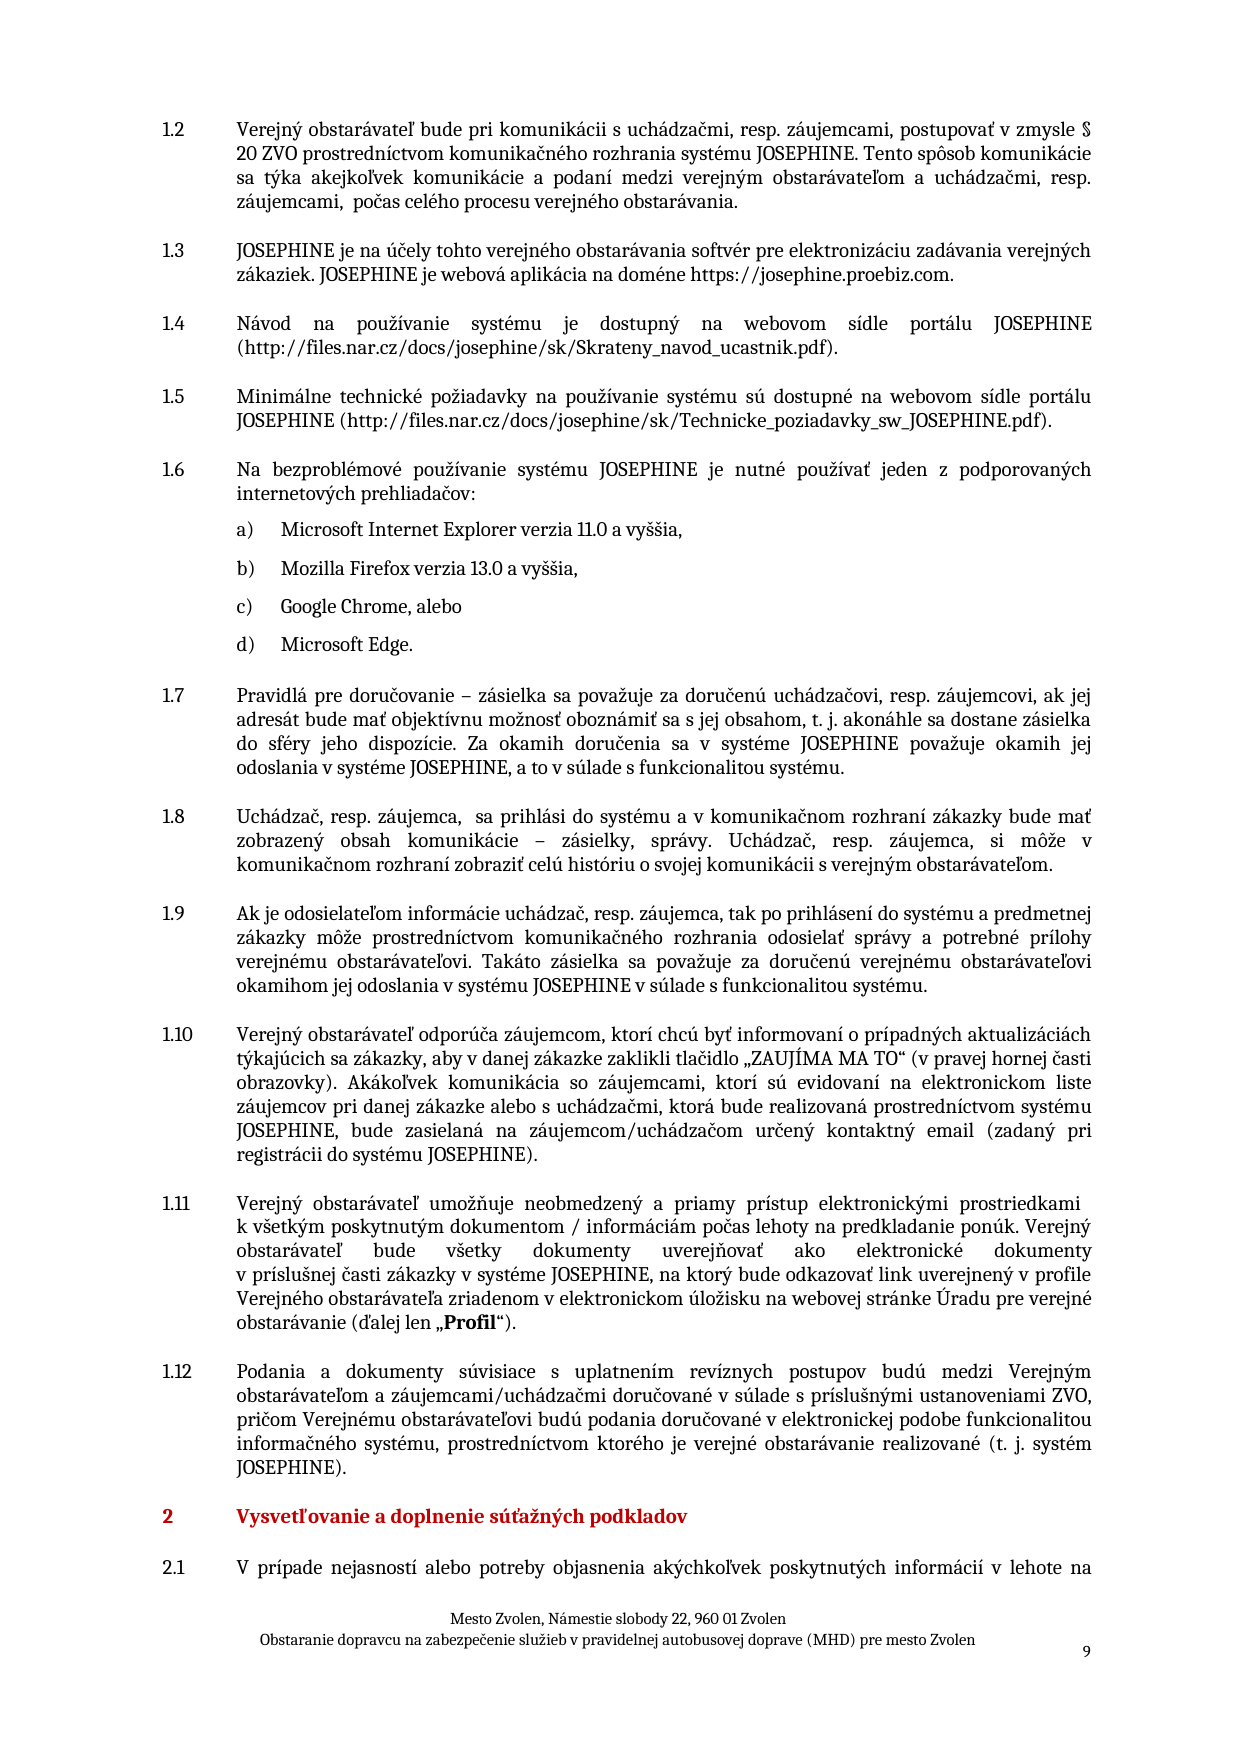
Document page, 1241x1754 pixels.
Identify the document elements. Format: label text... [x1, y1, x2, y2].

subtitle Microsoft Internet Explorer verzia 11.0 a vyššia, [236, 518, 1093, 542]
subtitle Mozilla Firefox verzia 13.0 a vyššia, [236, 556, 1093, 580]
subtitle Podania a dokumenty súvisiace s uplatnením revíznych postupov budú medzi Verejným obstarávateľom a záujemcami/uchádzačmi doručované v súlade s príslušnými ustanoveniami ZVO, pričom Verejnému obstarávateľovi budú podania doručované v elektronickej podobe funkcionalitou informačného systému, prostredníctvom ktorého je verejné obstarávanie realizované (t. j. systém JOSEPHINE). [162, 1360, 1093, 1480]
subtitle Microsoft Edge. [236, 633, 1093, 657]
subtitle Minimálne technické požiadavky na používanie systému sú dostupné na webovom sídle portálu JOSEPHINE (http://files.nar.cz/docs/josephine/sk/Technicke_poziadavky_sw_JOSEPHINE.pdf). [162, 385, 1093, 433]
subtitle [162, 1556, 1093, 1579]
subtitle Ak je odosielateľom informácie uchádzač, resp. záujemca, tak po prihlásení do systému a predmetnej zákazky môže prostredníctvom komunikačného rozhrania odosielať správy a potrebné prílohy verejnému obstarávateľovi. Takáto zásielka sa považuje za doručenú verejnému obstarávateľovi okamihom jej odoslania v systému JOSEPHINE v súlade s funkcionalitou systému. [162, 902, 1093, 997]
subtitle Uchádzač, resp. záujemca, sa prihlási do systému a v komunikačnom rozhraní zákazky bude mať zobrazený obsah komunikácie – zásielky, správy. Uchádzač, resp. záujemca, si môže v komunikačnom rozhraní zobraziť celú históriu o svojej komunikácii s verejným obstarávateľom. [162, 805, 1093, 877]
subtitle Pravidlá pre doručovanie – zásielka sa považuje za doručenú uchádzačovi, resp. záujemcovi, ak jej adresát bude mať objektívnu možnosť oboznámiť sa s jej obsahom, t. j. akonáhle sa dostane zásielka do sféry jeho dispozície. Za okamih doručenia sa v systéme JOSEPHINE považuje okamih jej odoslania v systéme JOSEPHINE, a to v súlade s funkcionalitou systému. [162, 684, 1093, 780]
subtitle Verejný obstarávateľ odporúča záujemcom, ktorí chcú byť informovaní o prípadných aktualizáciách týkajúcich sa zákazky, aby v danej zákazke zaklikli tlačidlo „ZAUJÍMA MA TO“ (v pravej hornej časti obrazovky). Akákoľvek komunikácia so záujemcami, ktorí sú evidovaní na elektronickom liste záujemcov pri danej zákazke alebo s uchádzačmi, ktorá bude realizovaná prostredníctvom systému JOSEPHINE, bude zasielaná na záujemcom/uchádzačom určený kontaktný email (zadaný pri registrácii do systému JOSEPHINE). [162, 1022, 1093, 1166]
subtitle Návod na používanie systému je dostupný na webovom sídle portálu JOSEPHINE (http://files.nar.cz/docs/josephine/sk/Skrateny_navod_ucastnik.pdf). [162, 312, 1093, 360]
subtitle Verejný obstarávateľ umožňuje neobmedzený a priamy prístup elektronickými prostriedkami k všetkým poskytnutým dokumentom / informáciám počas lehoty na predkladanie ponúk. Verejný obstarávateľ bude všetky dokumenty uverejňovať ako elektronické dokumenty v príslušnej časti zákazky v systéme JOSEPHINE, na ktorý bude odkazovať link uverejnený v profile Verejného obstarávateľa zriadenom v elektronickom úložisku na webovej stránke Úradu pre verejné obstarávanie (ďalej len „Profil“). [162, 1191, 1093, 1335]
subtitle Verejný obstarávateľ bude pri komunikácii s uchádzačmi, resp. záujemcami, postupovať v zmysle § 20 ZVO prostredníctvom komunikačného rozhrania systému JOSEPHINE. Tento spôsob komunikácie sa týka akejkoľvek komunikácie a podaní medzi verejným obstarávateľom a uchádzačmi, resp. záujemcami, počas celého procesu verejného obstarávania. [162, 118, 1093, 214]
subtitle JOSEPHINE je na účely tohto verejného obstarávania softvér pre elektronizáciu zadávania verejných zákaziek. JOSEPHINE je webová aplikácia na doméne https://josephine.proebiz.com. [162, 239, 1093, 287]
subtitle Vysvetľovanie a doplnenie súťažných podkladov [162, 1505, 1093, 1529]
subtitle Na bezproblémové používanie systému JOSEPHINE je nutné používať jeden z podporovaných internetových prehliadačov: [162, 458, 1093, 506]
subtitle Google Chrome, alebo [236, 595, 1093, 619]
